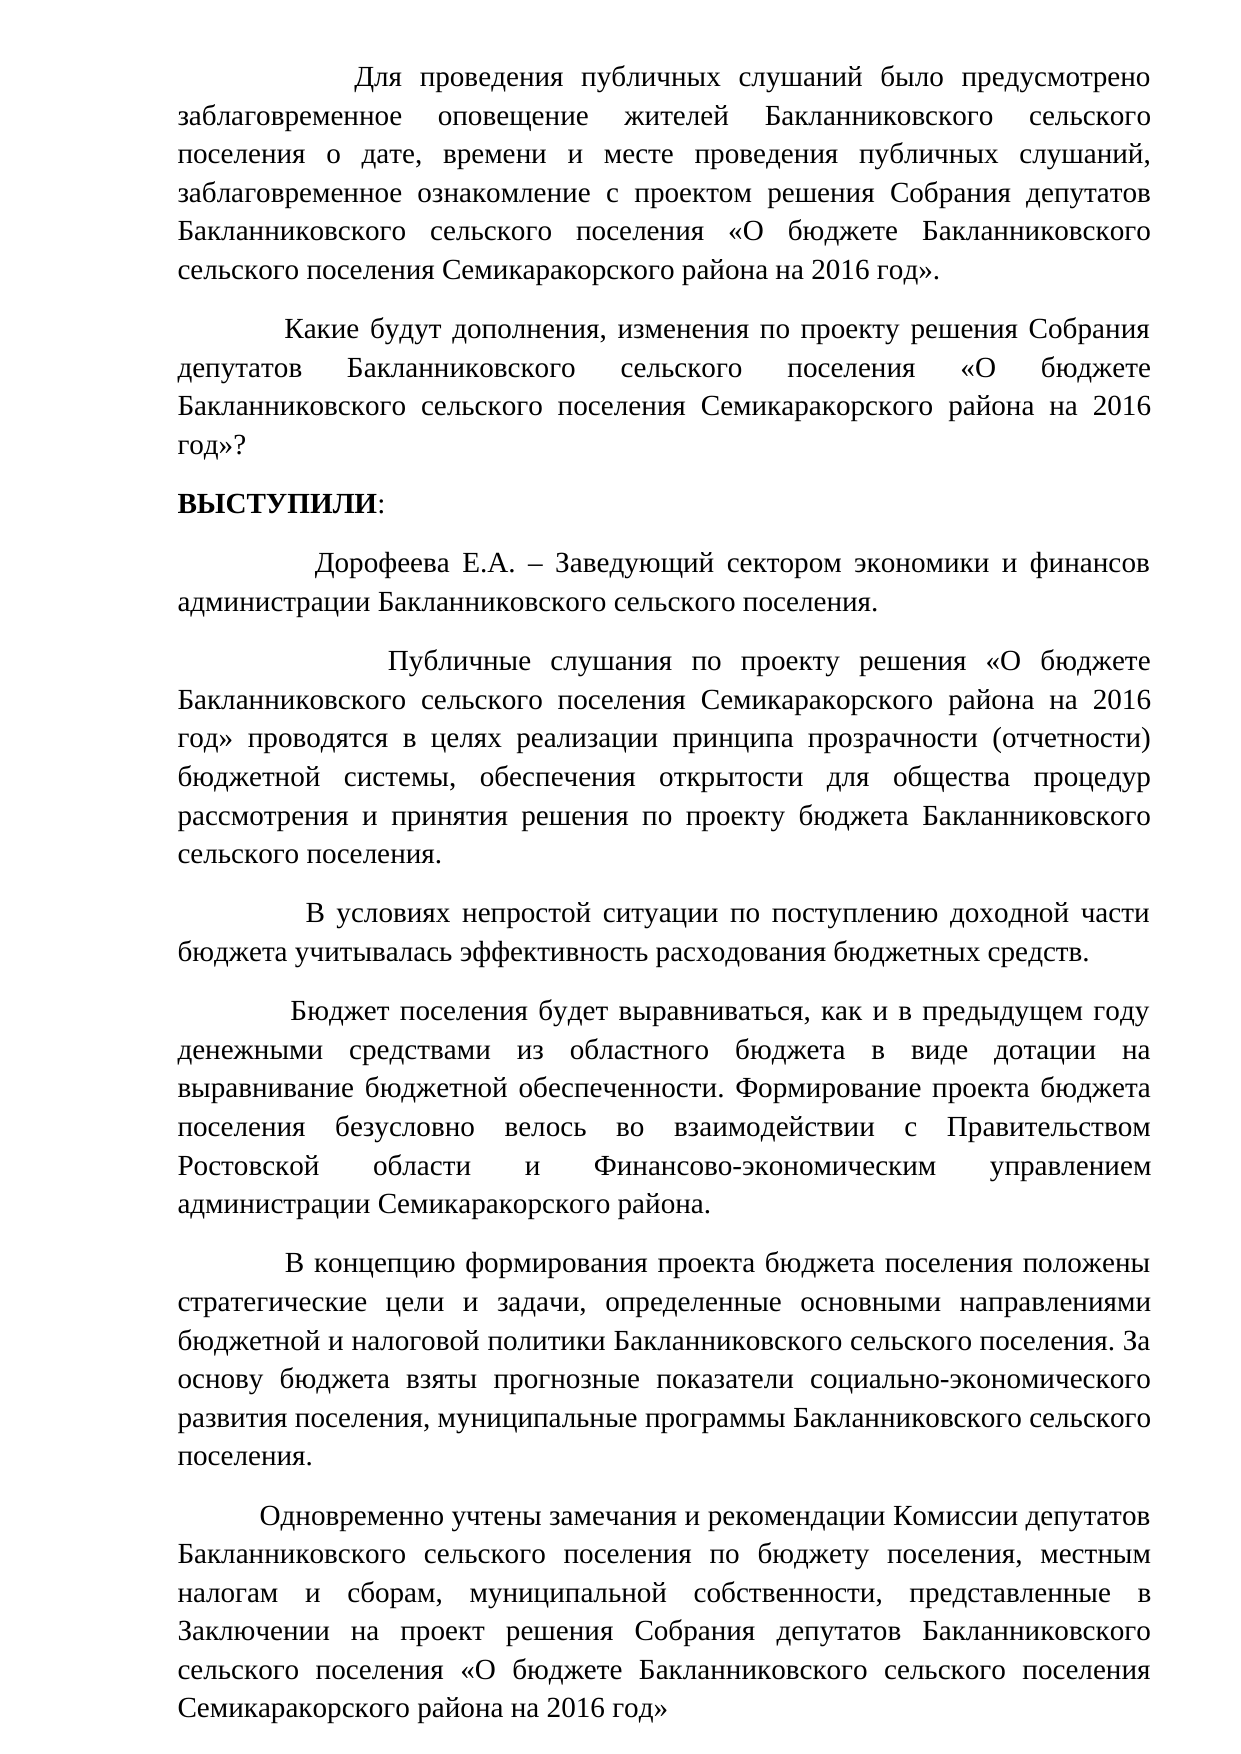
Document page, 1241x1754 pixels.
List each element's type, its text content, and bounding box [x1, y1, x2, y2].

text ВЫСТУПИЛИ: [177, 486, 1152, 520]
text Для проведения публичных слушаний было предусмотрено заблаговременное оповещение жителей Бакланниковского сельского поселения о дате, времени и месте проведения публичных слушаний, заблаговременное ознакомление с проектом решения Собрания депутатов Бакланниковского сельского поселения «О бюджете Бакланниковского сельского поселения Семикаракорского района на 2016 год». [177, 59, 1152, 285]
text Одновременно учтены замечания и рекомендации Комиссии депутатов Бакланниковского сельского поселения по бюджету поселения, местным налогам и сборам, муниципальной собственности, представленные в Заключении на проект решения Собрания депутатов Бакланниковского сельского поселения «О бюджете Бакланниковского сельского поселения Семикаракорского района на 2016 год» [177, 1498, 1152, 1724]
text В условиях непростой ситуации по поступлению доходной части бюджета учитывалась эффективность расходования бюджетных средств. [177, 896, 1152, 968]
text В концепцию формирования проекта бюджета поселения положены стратегические цели и задачи, определенные основными направлениями бюджетной и налоговой политики Бакланниковского сельского поселения. За основу бюджета взяты прогнозные показатели социально-экономического развития поселения, муниципальные программы Бакланниковского сельского поселения. [177, 1246, 1152, 1472]
text Дорофеева Е.А. – Заведующий сектором экономики и финансов администрации Бакланниковского сельского поселения. [177, 546, 1152, 618]
text Какие будут дополнения, изменения по проекту решения Собрания депутатов Бакланниковского сельского поселения «О бюджете Бакланниковского сельского поселения Семикаракорского района на 2016 год»? [177, 311, 1152, 460]
text Бюджет поселения будет выравниваться, как и в предыдущем году денежными средствами из областного бюджета в виде дотации на выравнивание бюджетной обеспеченности. Формирование проекта бюджета поселения безусловно велось во взаимодействии с Правительством Ростовской области и Финансово-экономическим управлением администрации Семикаракорского района. [177, 993, 1152, 1220]
text Публичные слушания по проекту решения «О бюджете Бакланниковского сельского поселения Семикаракорского района на 2016 год» проводятся в целях реализации принципа прозрачности (отчетности) бюджетной системы, обеспечения открытости для общества процедур рассмотрения и принятия решения по проекту бюджета Бакланниковского сельского поселения. [177, 643, 1152, 870]
